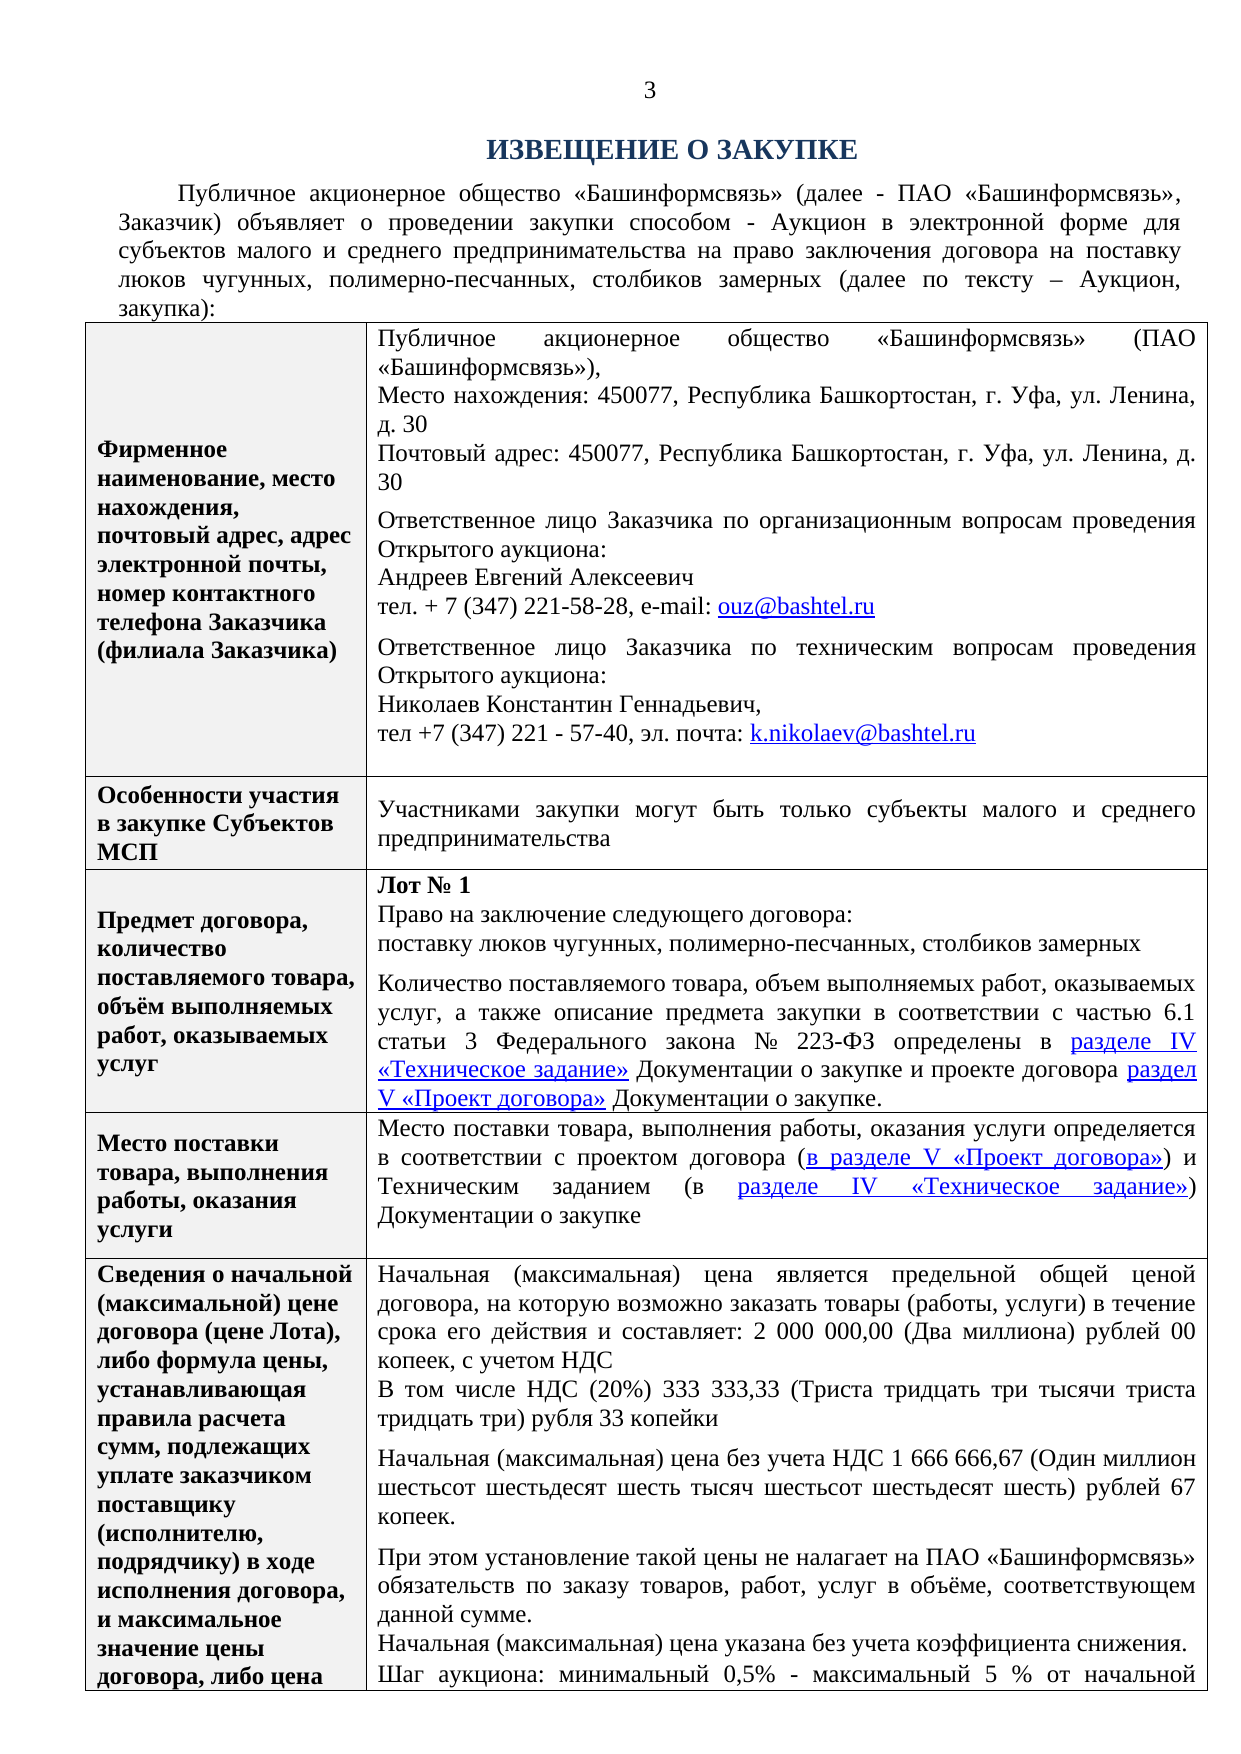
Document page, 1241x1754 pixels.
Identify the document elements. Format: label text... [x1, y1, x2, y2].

table_cell Участниками закупки могут быть только субъекты малого и среднего предпринимательства [367, 777, 1207, 869]
table_cell Предмет договора, количество поставляемого товара, объём выполняемых работ, оказываемых услуг [86, 870, 366, 1112]
table_header Публичное акционерное общество «Башинформсвязь» (ПАО «Башинформсвязь»), Место нахождения: 450077, Республика Башкортостан, г. Уфа, ул. Ленина, д. 30 Почтовый адрес: 450077, Республика Башкортостан, г. Уфа, ул. Ленина, д. 30 Ответственное лицо Заказчика по организационным вопросам проведения Открытого аукциона: Андреев Евгений Алексеевич тел. + 7 (347) 221-58-28, e-mail: ouz@bashtel.ru Ответственное лицо Заказчика по техническим вопросам проведения Открытого аукциона: Николаев Константин Геннадьевич, тел +7 (347) 221 - 57-40, эл. почта: k.nikolaev@bashtel.ru [367, 323, 1207, 776]
table_cell Особенности участия в закупке Субъектов МСП [86, 777, 366, 869]
table_cell Лот № 1 Право на заключение следующего договора: поставку люков чугунных, полимерно-песчанных, столбиков замерных Количество поставляемого товара, объем выполняемых работ, оказываемых услуг, а также описание предмета закупки в соответствии с частью 6.1 статьи 3 Федерального закона № 223-ФЗ определены в разделе IV «Техническое задание» Документации о закупке и проекте договора раздел V «Проект договора» Документации о закупке. [367, 870, 1207, 1112]
table_header Фирменное наименование, место нахождения, почтовый адрес, адрес электронной почты, номер контактного телефона Заказчика (филиала Заказчика) [86, 323, 366, 776]
text ИЗВЕЩЕНИЕ О ЗАКУПКЕ [163, 132, 1181, 166]
table_cell Место поставки товара, выполнения работы, оказания услуги [86, 1113, 366, 1258]
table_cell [367, 1259, 1207, 1690]
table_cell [86, 1259, 366, 1690]
table_cell Место поставки товара, выполнения работы, оказания услуги определяется в соответствии с проектом договора (в разделе V «Проект договора») и Техническим заданием (в разделе IV «Техническое задание») Документации о закупке [367, 1113, 1207, 1258]
text Публичное акционерное общество «Башинформсвязь» (далее - ПАО «Башинформсвязь», Заказчик) объявляет о проведении закупки способом - Аукцион в электронной форме для субъектов малого и среднего предпринимательства на право заключения договора на поставку люков чугунных, полимерно-песчанных, столбиков замерных (далее по тексту – Аукцион, закупка): [118, 178, 1181, 322]
